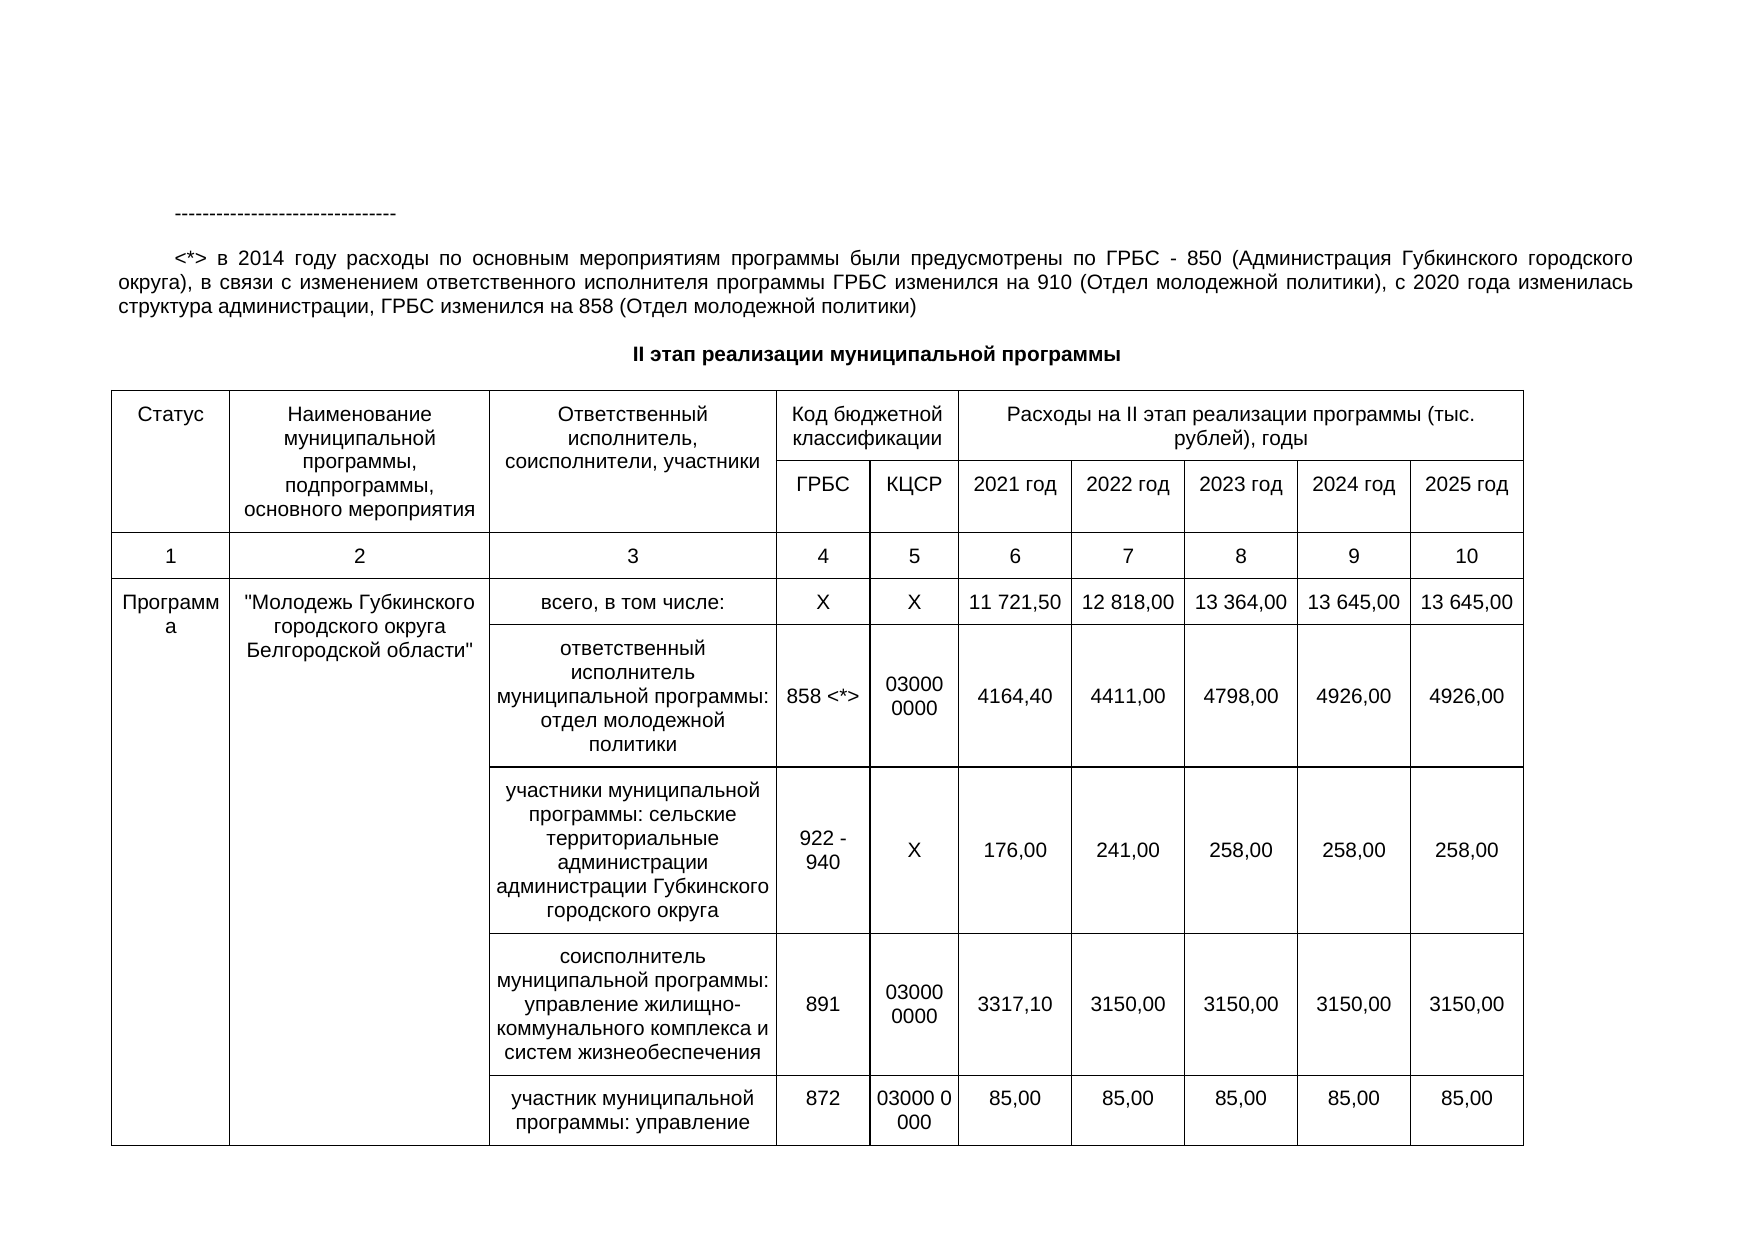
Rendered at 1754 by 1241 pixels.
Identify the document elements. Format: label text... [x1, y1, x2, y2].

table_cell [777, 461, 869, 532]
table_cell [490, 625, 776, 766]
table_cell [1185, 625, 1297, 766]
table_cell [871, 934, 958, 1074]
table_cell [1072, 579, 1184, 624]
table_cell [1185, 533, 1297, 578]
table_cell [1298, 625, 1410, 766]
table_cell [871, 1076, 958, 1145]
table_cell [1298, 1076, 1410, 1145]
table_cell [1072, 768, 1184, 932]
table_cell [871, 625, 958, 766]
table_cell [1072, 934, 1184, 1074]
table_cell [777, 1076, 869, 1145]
title II этап реализации муниципальной программы [118, 342, 1636, 366]
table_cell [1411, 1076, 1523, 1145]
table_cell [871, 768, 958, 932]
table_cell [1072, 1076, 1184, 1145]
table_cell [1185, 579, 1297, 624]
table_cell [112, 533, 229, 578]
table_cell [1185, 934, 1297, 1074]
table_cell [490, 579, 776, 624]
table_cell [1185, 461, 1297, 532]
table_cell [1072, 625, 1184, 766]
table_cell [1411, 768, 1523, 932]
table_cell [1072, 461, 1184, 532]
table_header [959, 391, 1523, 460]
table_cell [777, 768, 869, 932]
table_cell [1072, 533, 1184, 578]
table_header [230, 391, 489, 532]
text <*> в 2014 году расходы по основным мероприятиям программы были предусмотрены по ГРБС - 850 (Администрация Губкинского городского округа), в связи с изменением ответственного исполнителя программы ГРБС изменился на 910 (Отдел молодежной политики), с 2020 года изменилась структура администрации, ГРБС изменился на 858 (Отдел молодежной политики) [118, 246, 1636, 318]
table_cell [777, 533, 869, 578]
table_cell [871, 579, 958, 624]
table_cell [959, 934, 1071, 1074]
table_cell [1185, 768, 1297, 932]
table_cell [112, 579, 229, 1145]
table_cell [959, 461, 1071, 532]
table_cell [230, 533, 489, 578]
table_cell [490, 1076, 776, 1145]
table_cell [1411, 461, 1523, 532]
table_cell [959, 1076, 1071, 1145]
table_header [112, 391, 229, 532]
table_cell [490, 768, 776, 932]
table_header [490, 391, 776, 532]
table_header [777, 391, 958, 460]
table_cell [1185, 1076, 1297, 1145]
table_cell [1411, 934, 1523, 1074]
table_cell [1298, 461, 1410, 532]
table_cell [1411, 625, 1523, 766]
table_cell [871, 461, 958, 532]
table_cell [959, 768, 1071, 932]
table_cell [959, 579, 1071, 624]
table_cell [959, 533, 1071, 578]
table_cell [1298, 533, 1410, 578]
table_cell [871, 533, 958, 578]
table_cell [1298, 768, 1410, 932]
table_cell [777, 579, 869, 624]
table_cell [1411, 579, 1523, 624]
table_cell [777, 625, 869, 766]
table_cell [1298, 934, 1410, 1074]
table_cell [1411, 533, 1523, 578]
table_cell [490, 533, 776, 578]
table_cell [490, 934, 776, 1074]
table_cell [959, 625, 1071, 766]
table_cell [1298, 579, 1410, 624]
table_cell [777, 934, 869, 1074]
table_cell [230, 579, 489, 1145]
text -------------------------------- [118, 201, 1636, 225]
